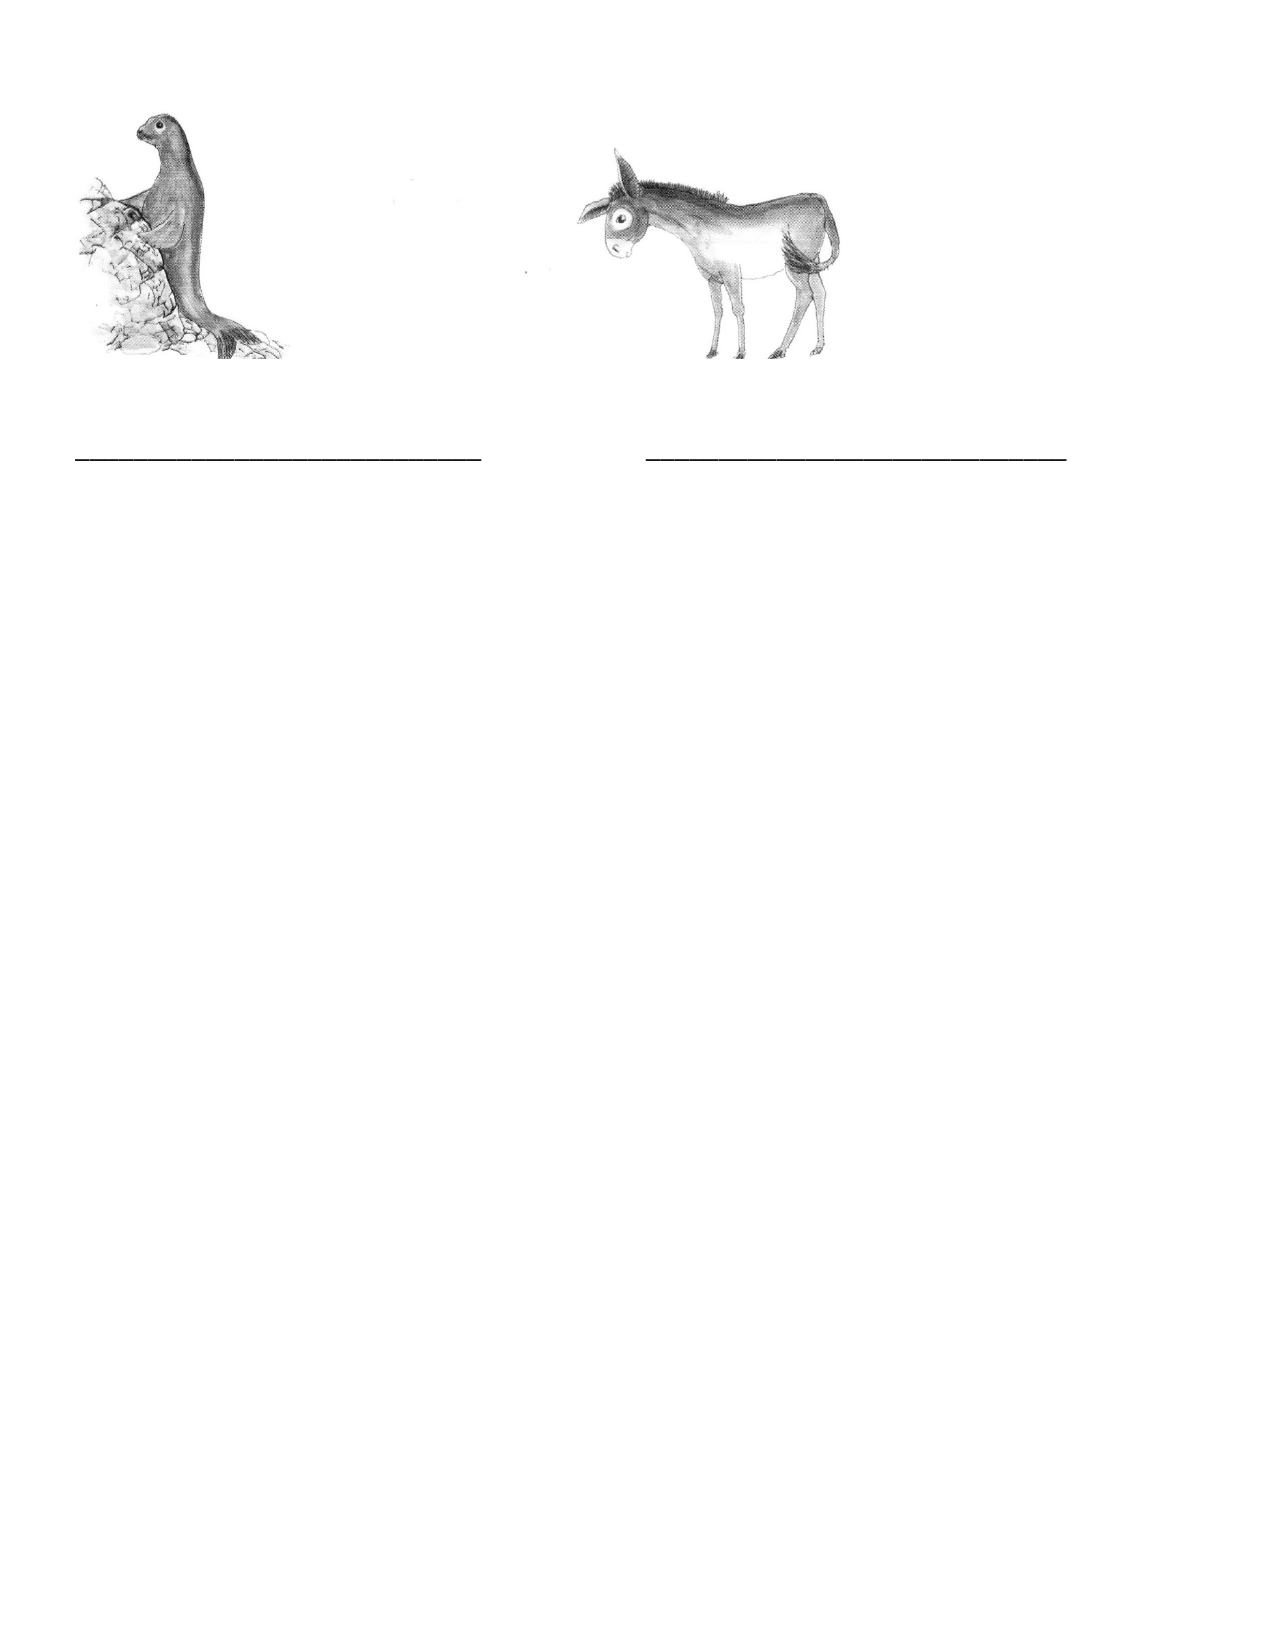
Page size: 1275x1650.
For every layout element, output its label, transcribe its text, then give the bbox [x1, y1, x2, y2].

picture [75, 110, 848, 359]
text ____________________________ _____________________________ [75, 394, 1200, 465]
